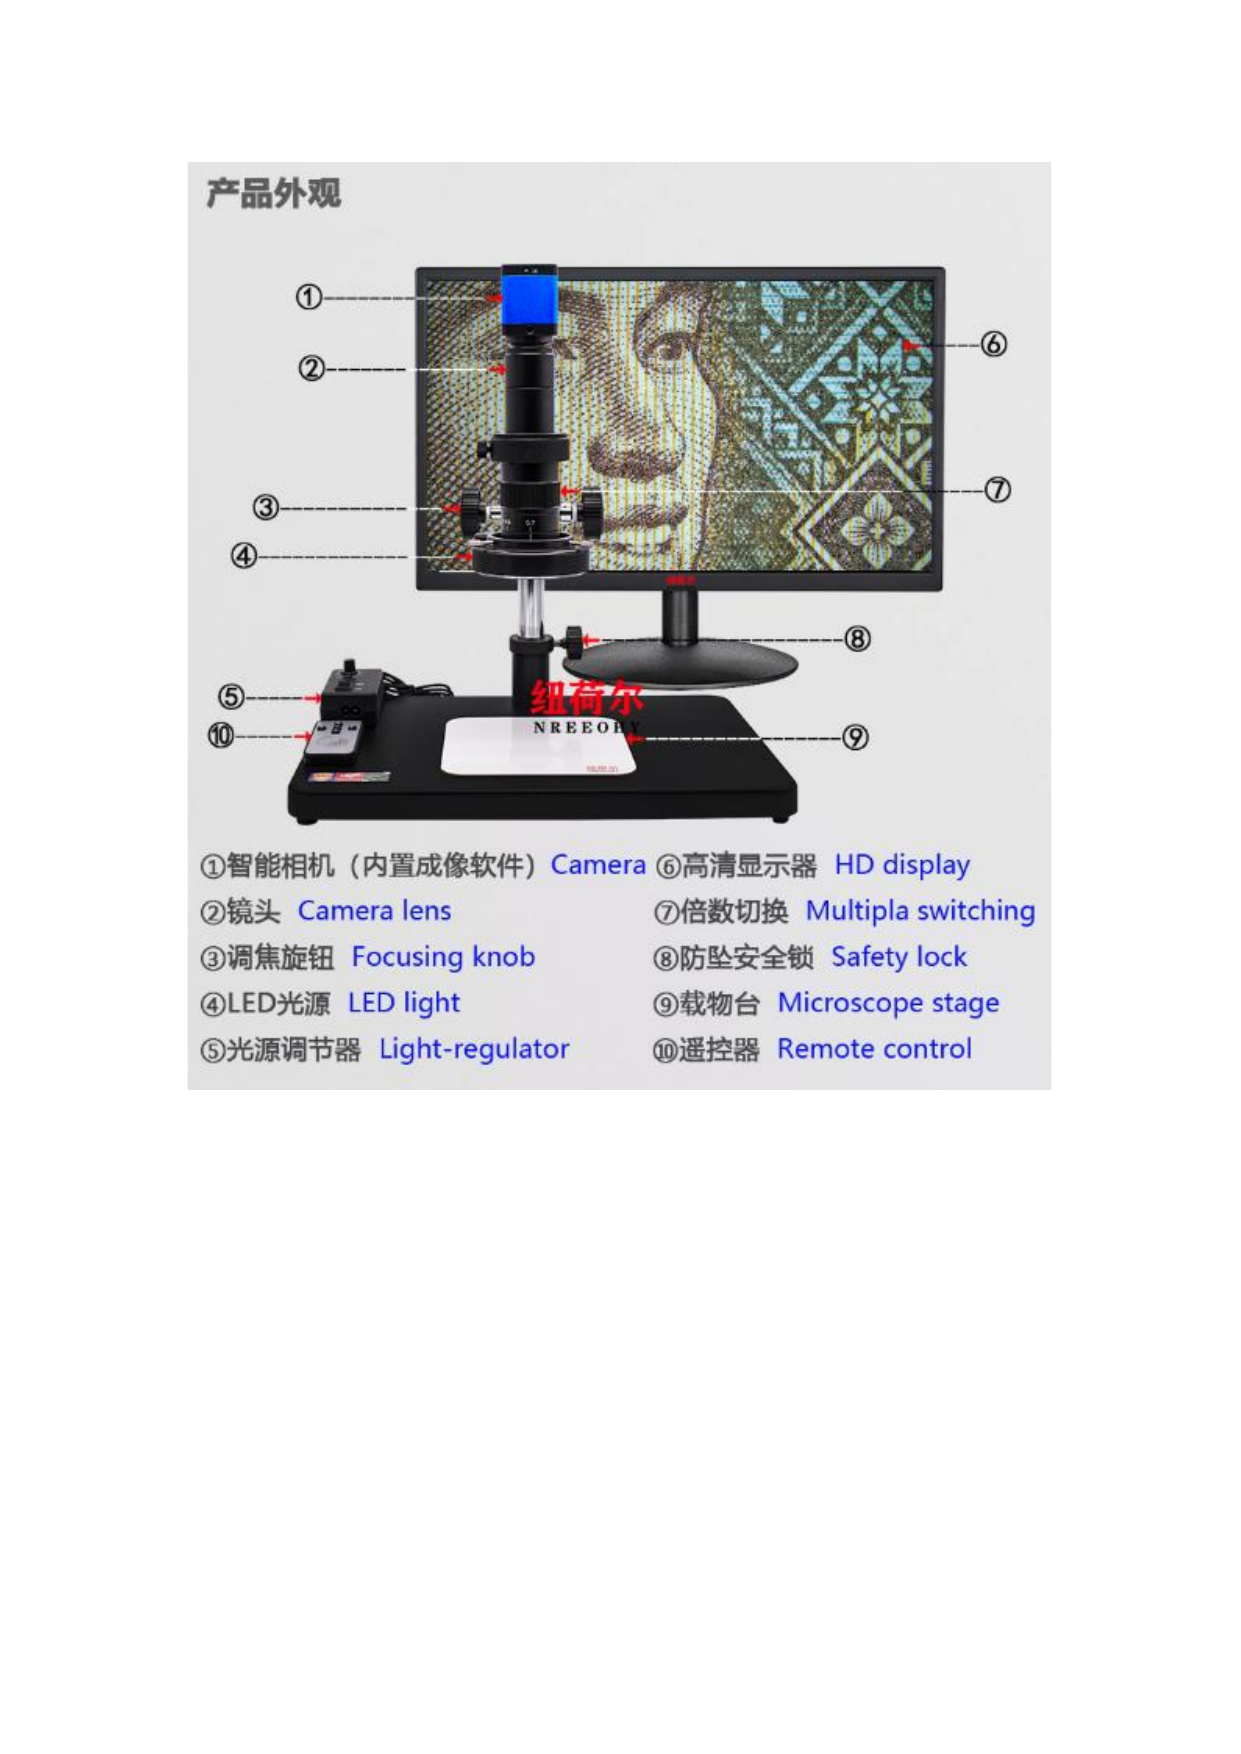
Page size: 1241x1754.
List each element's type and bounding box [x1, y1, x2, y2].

picture [187, 162, 1052, 1090]
